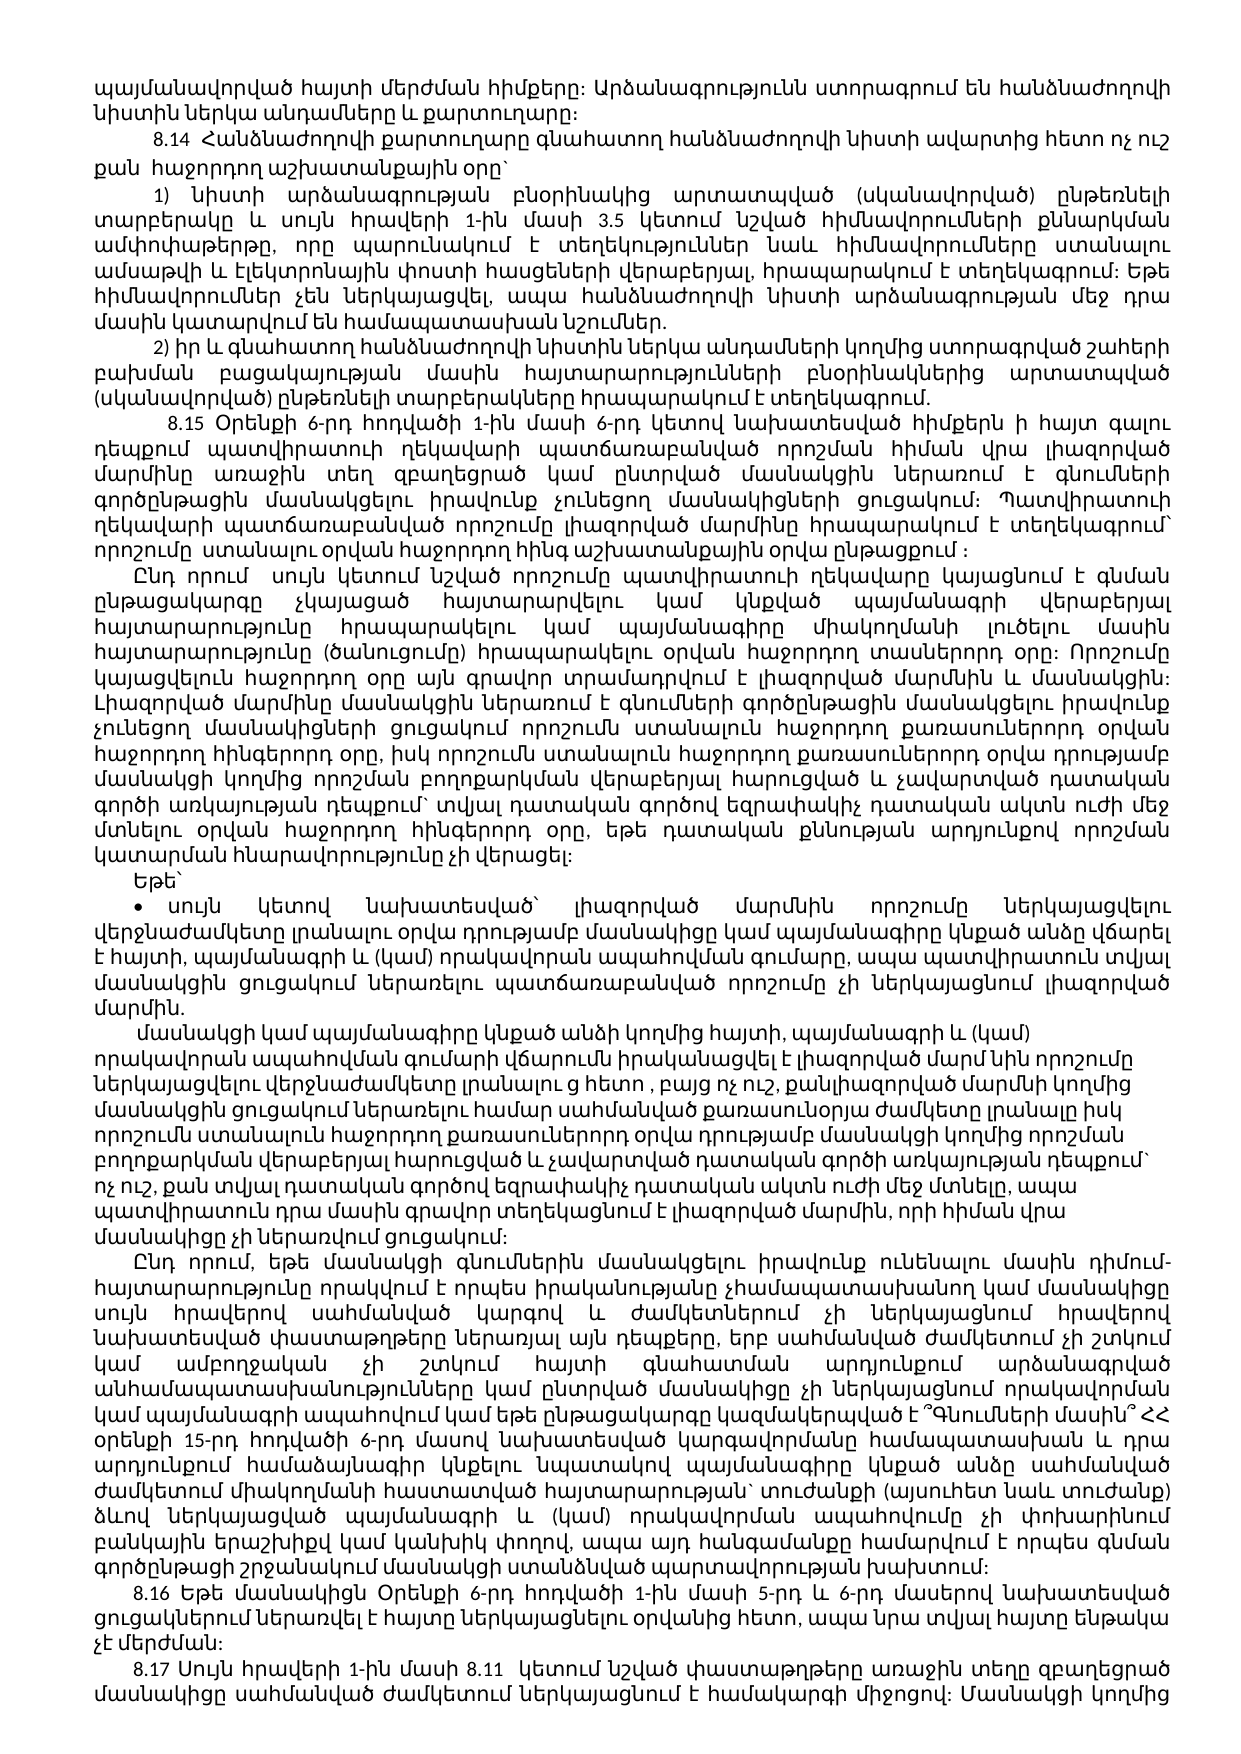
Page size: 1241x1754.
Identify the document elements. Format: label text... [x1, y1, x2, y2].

text 2) իր և գնահատող հանձնաժողովի նիստին ներկա անդամների կողմից ստորագրված շահերի բախման բացակայության մասին հայտարարությունների բնօրինակներից արտատպված (սկանավորված) ընթեռնելի տարբերակները հրապարակում է տեղեկագրում. [94, 334, 1171, 411]
text Ընդ որում, եթե մասնակցի գնումներին մասնակցելու իրավունք ունենալու մասին դիմում-հայտարարությունը որակվում է որպես իրականությանը չհամապատասխանող կամ մասնակիցը սույն հրավերով սահմանված կարգով և ժամկետներում չի ներկայացնում հրավերով նախատեսված փաստաթղթերը ներառյալ այն դեպքերը, երբ սահմանված ժամկետում չի շտկում կամ ամբողջական չի շտկում հայտի գնահատման արդյունքում արձանագրված անհամապատասխանությունները կամ ընտրված մասնակիցը չի ներկայացնում որակավորման կամ պայմանագրի ապահովում կամ եթե ընթացակարգը կազմակերպված է ՞Գնումների մասին՞ ՀՀ օրենքի 15-րդ հոդվածի 6-րդ մասով նախատեսված կարգավորմանը համապատասխան և դրա արդյունքում համաձայնագիր կնքելու նպատակով պայմանագիրը կնքած անձը սահմանված ժամկետում միակողմանի հաստատված հայտարարության` տուժանքի (այսուհետ նաև տուժանք) ձևով ներկայացված պայմանագրի և (կամ) որակավորման ապահովումը չի փոխարինում բանկային երաշխիքվ կամ կանխիկ փողով, ապա այդ հանգամանքը համարվում է որպես գնման գործընթացի շրջանակում մասնակցի ստանձնված պարտավորության խախտում: [94, 1249, 1171, 1580]
text Եթե՝ [94, 868, 1171, 893]
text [94, 1656, 1171, 1707]
text 1) նիստի արձանագրության բնօրինակից արտատպված (սկանավորված) ընթեռնելի տարբերակը և սույն հրավերի 1-ին մասի 3.5 կետում նշված հիմնավորումների քննարկման ամփոփաթերթը, որը պարունակում է տեղեկություններ նաև հիմնավորումները ստանալու ամսաթվի և էլեկտրոնային փոստի հասցեների վերաբերյալ, հրապարակում է տեղեկագրում: Եթե հիմնավորումներ չեն ներկայացվել, ապա հանձնաժողովի նիստի արձանագրության մեջ դրա մասին կատարվում են համապատասխան նշումներ. [94, 182, 1171, 334]
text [94, 75, 1171, 126]
text 8.15 Օրենքի 6-րդ հոդվածի 1-ին մասի 6-րդ կետով նախատեսված հիմքերն ի հայտ գալու դեպքում պատվիրատուի ղեկավարի պատճառաբանված որոշման հիման վրա լիազորված մարմինը առաջին տեղ զբաղեցրած կամ ընտրված մասնակցին ներառում է գնումների գործընթացին մասնակցելու իրավունք չունեցող մասնակիցների ցուցակում։ Պատվիրատուի ղեկավարի պատճառաբանված որոշումը լիազորված մարմինը հրապարակում է տեղեկագրում՝ որոշումը ստանալու օրվան հաջորդող հինգ աշխատանքային օրվա ընթացքում ։ [94, 411, 1171, 563]
text մասնակցի կամ պայմանագիրը կնքած անձի կողմից հայտի, պայմանագրի և (կամ) որակավորան ապահովման գումարի վճարումն իրականացվել է լիազորված մարմ նին որոշումը ներկայացվելու վերջնաժամկետը լրանալու ց հետո , բայց ոչ ուշ, քանլիազորված մարմնի կողմից մասնակցին ցուցակում ներառելու համար սահմանված քառասունօրյա ժամկետը լրանալը իսկ որոշումն ստանալուն հաջորդող քառասուներորդ օրվա դրությամբ մասնակցի կողմից որոշման բողոքարկման վերաբերյալ հարուցված և չավարտված դատական գործի առկայության դեպքում` ոչ ուշ, քան տվյալ դատական գործով եզրափակիչ դատական ակտն ուժի մեջ մտնելը, ապա պատվիրատուն դրա մասին գրավոր տեղեկացնում է լիազորված մարմին, որի հիման վրա մասնակիցը չի ներառվում ցուցակում: [94, 1021, 1171, 1249]
text 8.16 Եթե մասնակիցն Օրենքի 6-րդ հոդվածի 1-ին մասի 5-րդ և 6-րդ մասերով նախատեսված ցուցակներում ներառվել է հայտը ներկայացնելու օրվանից հետո, ապա նրա տվյալ հայտը ենթակա չէ մերժման: [94, 1580, 1171, 1656]
text 8.14 Հանձնաժողովի քարտուղարը գնահատող հանձնաժողովի նիստի ավարտից հետո ոչ ուշ քան հաջորդող աշխատանքային օրը` [94, 126, 1171, 182]
text Ընդ որում սույն կետում նշված որոշումը պատվիրատուի ղեկավարը կայացնում է գնման ընթացակարգը չկայացած հայտարարվելու կամ կնքված պայմանագրի վերաբերյալ հայտարարությունը հրապարակելու կամ պայմանագիրը միակողմանի լուծելու մասին հայտարարությունը (ծանուցումը) հրապարակելու օրվան հաջորդող տասներորդ օրը: Որոշումը կայացվելուն հաջորդող օրը այն գրավոր տրամադրվում է լիազորված մարմնին և մասնակցին: Լիազորված մարմինը մասնակցին ներառում է գնումների գործընթացին մասնակցելու իրավունք չունեցող մասնակիցների ցուցակում որոշումն ստանալուն հաջորդող քառասուներորդ օրվան հաջորդող հինգերորդ օրը, իսկ որոշումն ստանալուն հաջորդող քառասուներորդ օրվա դրությամբ մասնակցի կողմից որոշման բողոքարկման վերաբերյալ հարուցված և չավարտված դատական գործի առկայության դեպքում` տվյալ դատական գործով եզրափակիչ դատական ակտն ուժի մեջ մտնելու օրվան հաջորդող հինգերորդ օրը, եթե դատական քննության արդյունքով որոշման կատարման հնարավորությունը չի վերացել: [94, 563, 1171, 868]
text • սույն կետով նախատեսված՝ լիազորված մարմնին որոշումը ներկայացվելու վերջնաժամկետը լրանալու օրվա դրությամբ մասնակիցը կամ պայմանագիրը կնքած անձը վճարել է հայտի, պայմանագրի և (կամ) որակավորան ապահովման գումարը, ապա պատվիրատուն տվյալ մասնակցին ցուցակում ներառելու պատճառաբանված որոշումը չի ներկայացնում լիազորված մարմին. [94, 893, 1171, 1021]
